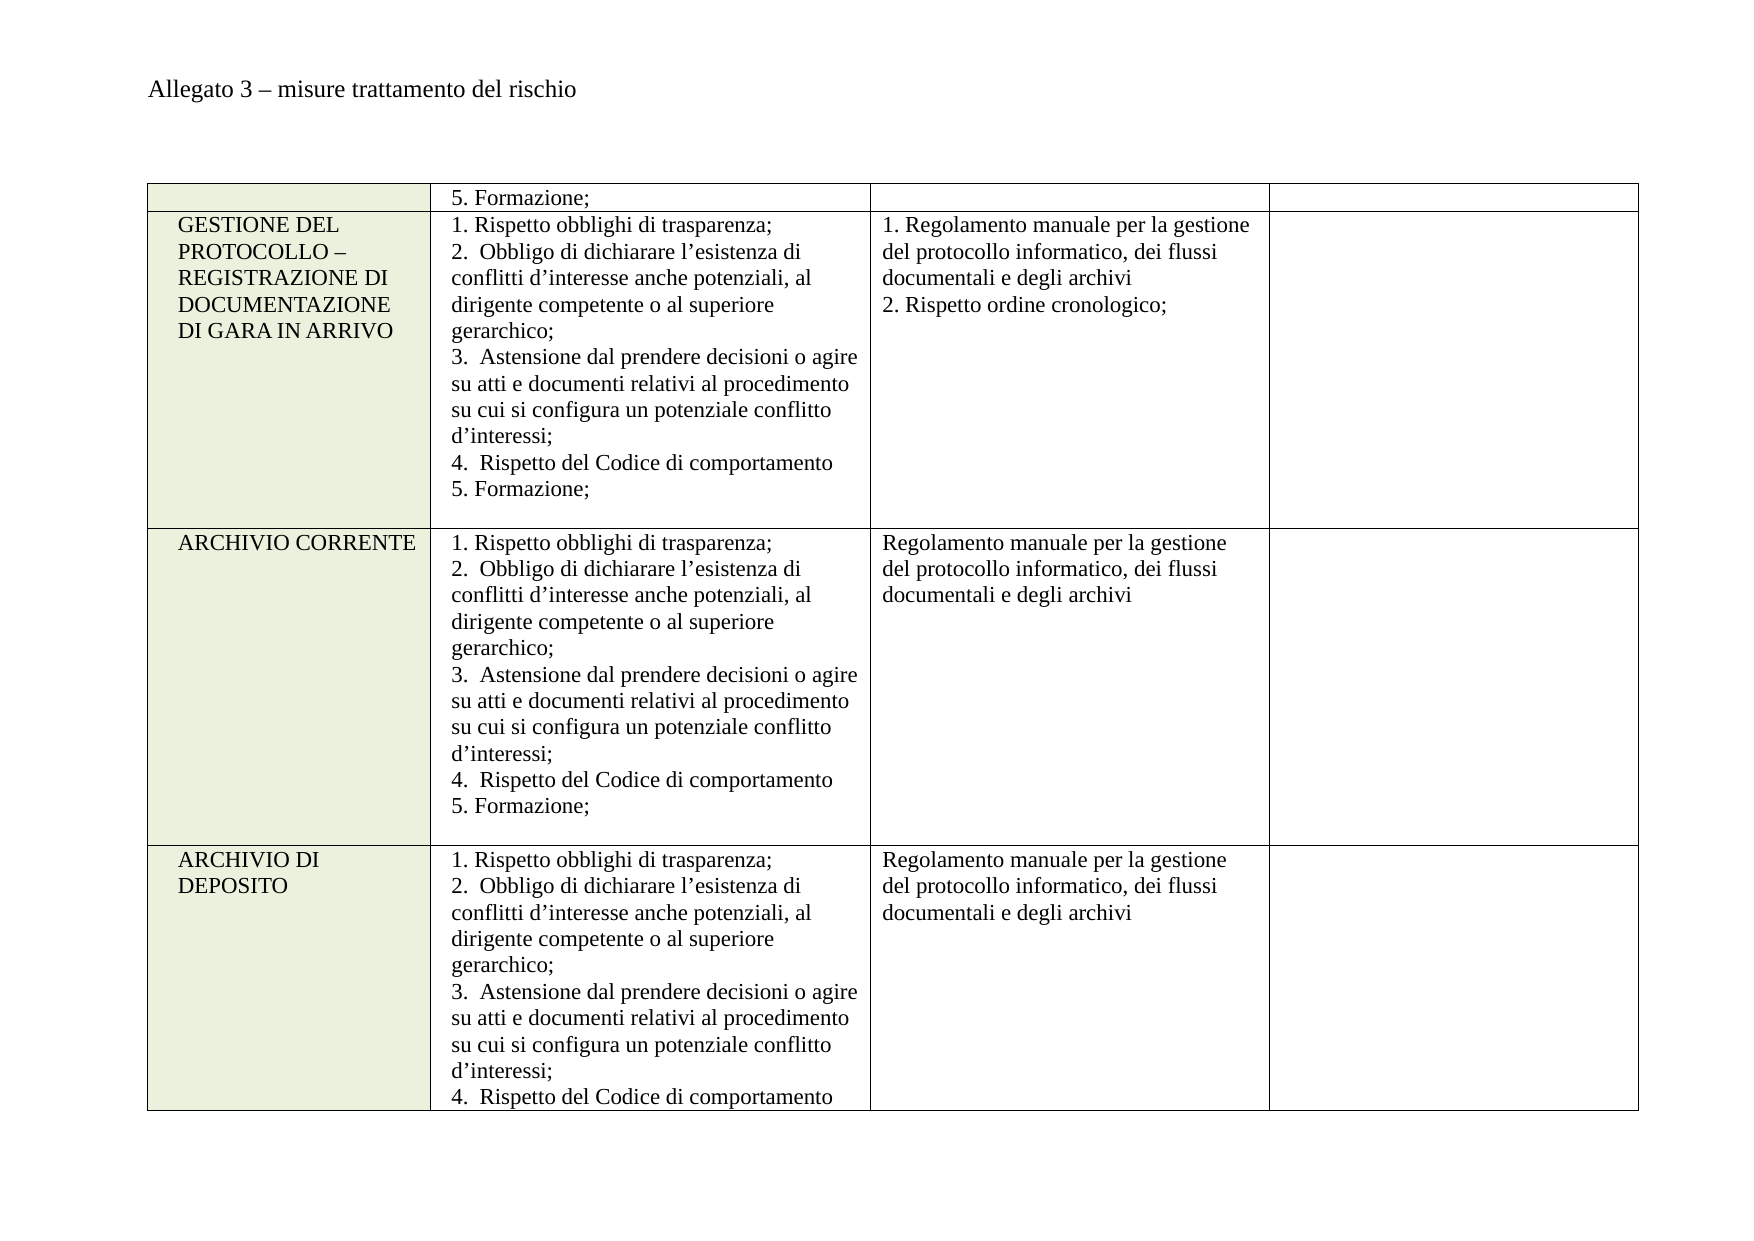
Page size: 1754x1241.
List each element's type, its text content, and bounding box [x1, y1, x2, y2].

table_cell 1. Regolamento manuale per la gestione del protocollo informatico, dei flussi documentali e degli archivi 2. Rispetto ordine cronologico; [871, 212, 1269, 528]
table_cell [871, 846, 1269, 1110]
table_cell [871, 184, 1269, 211]
table_cell [1270, 184, 1638, 211]
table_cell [431, 184, 870, 211]
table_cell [148, 184, 430, 211]
table_cell [1270, 212, 1638, 528]
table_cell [431, 846, 870, 1110]
table_cell Regolamento manuale per la gestione del protocollo informatico, dei flussi documentali e degli archivi [871, 529, 1269, 845]
table_cell [1270, 846, 1638, 1110]
table_cell ARCHIVIO CORRENTE [148, 529, 430, 845]
table_cell [1270, 529, 1638, 845]
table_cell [148, 846, 430, 1110]
table_cell GESTIONE DEL PROTOCOLLO – REGISTRAZIONE DI DOCUMENTAZIONE DI GARA IN ARRIVO [148, 212, 430, 528]
